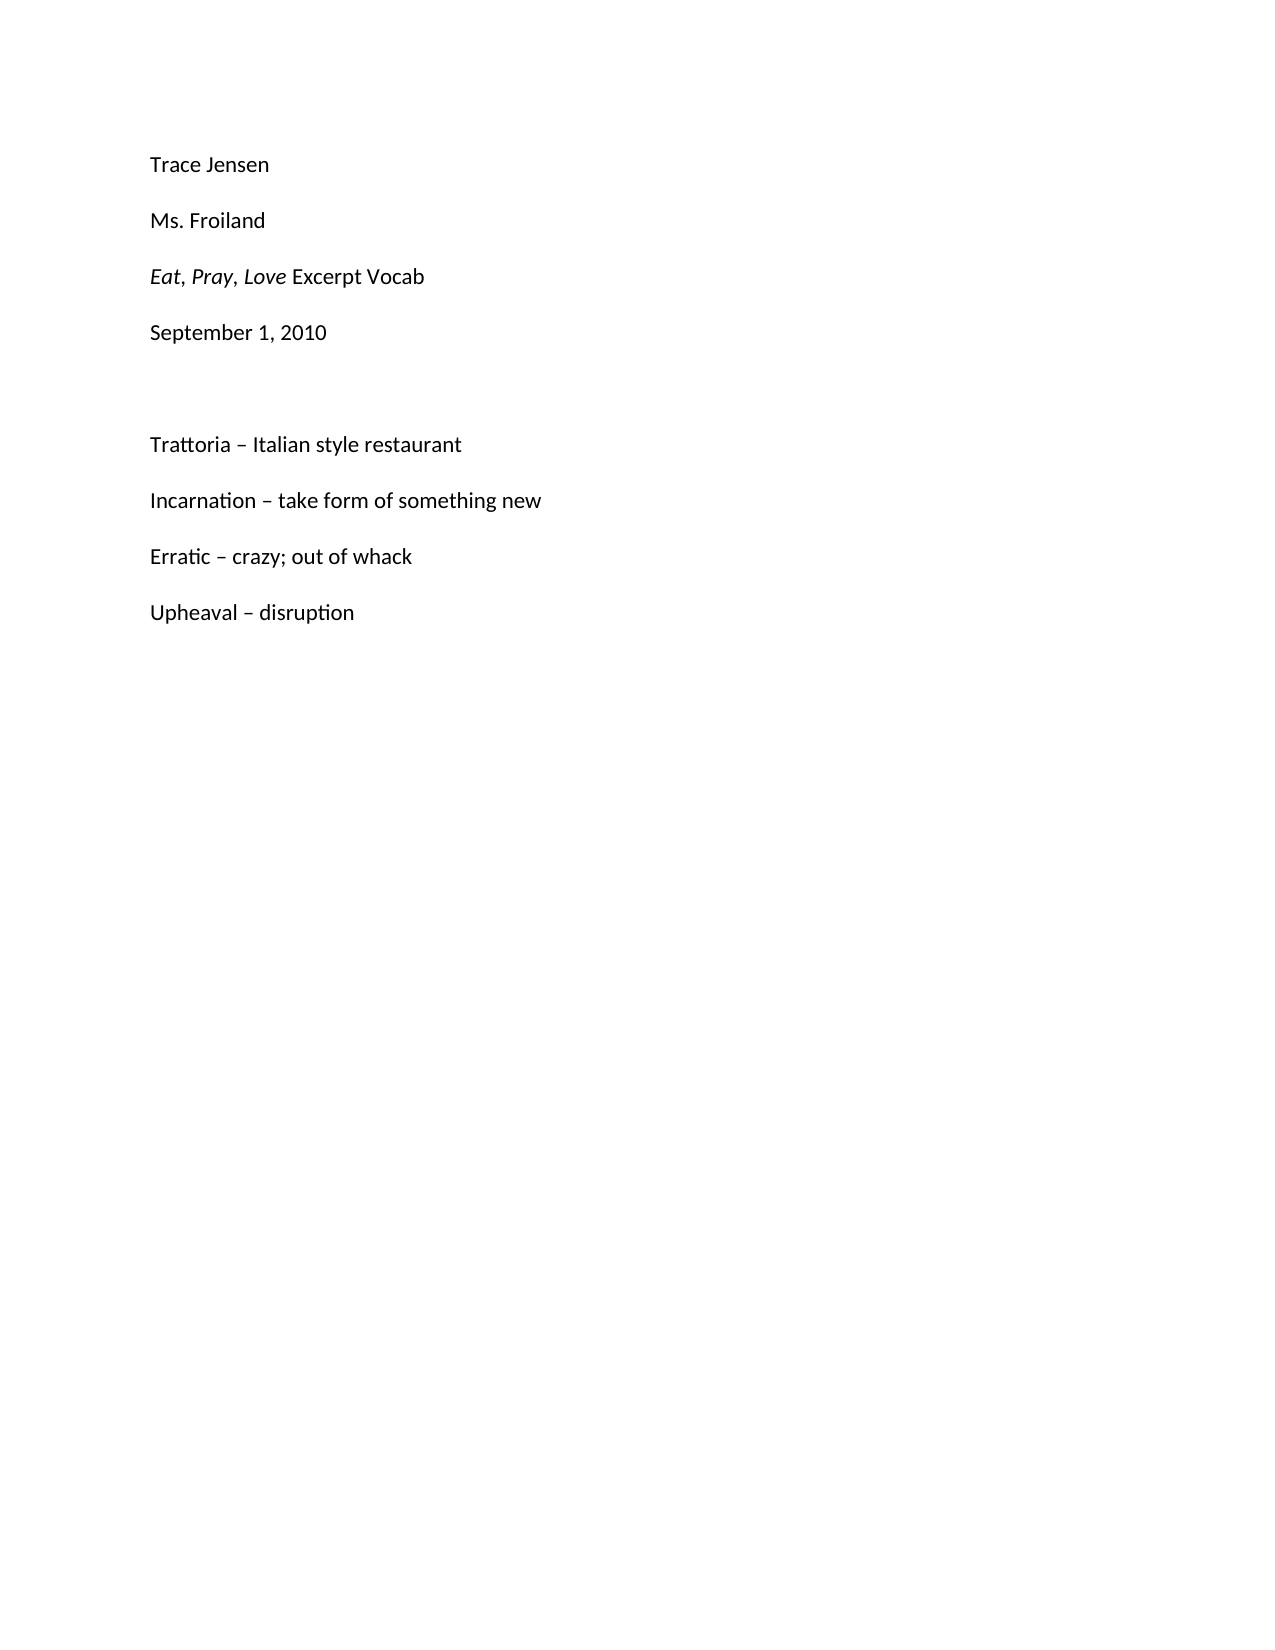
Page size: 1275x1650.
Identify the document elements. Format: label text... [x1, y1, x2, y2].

text Incarnation – take form of something new [150, 486, 1125, 514]
text Erratic – crazy; out of whack [150, 542, 1125, 570]
text Trace Jensen [150, 150, 1125, 178]
text Ms. Froiland [150, 206, 1125, 234]
text Eat, Pray, Love Excerpt Vocab [150, 262, 1125, 290]
text September 1, 2010 [150, 318, 1125, 346]
text Trattoria – Italian style restaurant [150, 430, 1125, 458]
text Upheaval – disruption [150, 598, 1125, 626]
